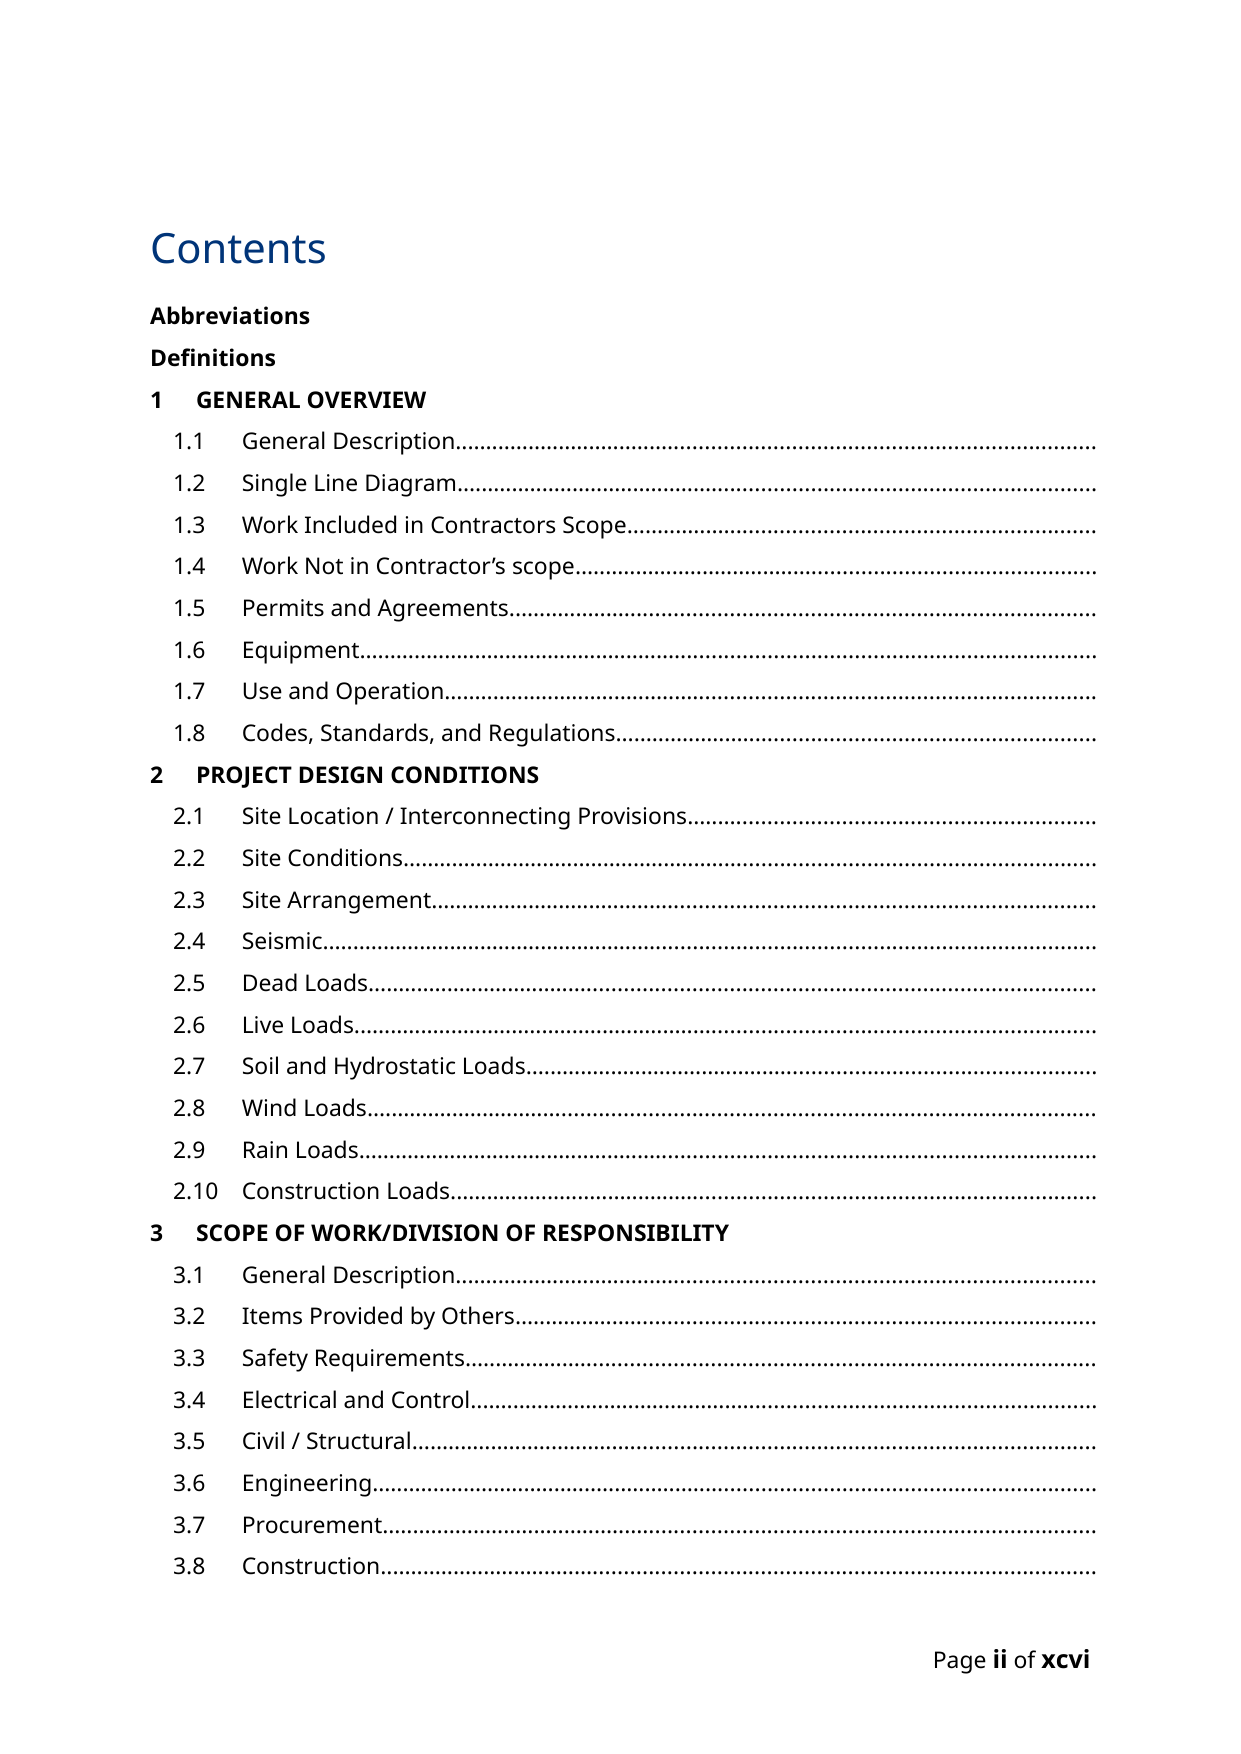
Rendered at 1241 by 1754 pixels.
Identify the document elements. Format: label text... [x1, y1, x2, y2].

text Abbreviations 8 [150, 300, 1090, 331]
text 2.10 Construction Loads 20 [173, 1175, 1090, 1206]
text 1 GENERAL OVERVIEW 10 [150, 383, 1090, 415]
text 1.5 Permits and Agreements 16 [173, 592, 1090, 623]
text 3.2 Items Provided by Others 20 [173, 1300, 1090, 1331]
text 3.4 Electrical and Control 20 [173, 1383, 1090, 1415]
text 3.6 Engineering 21 [173, 1467, 1090, 1498]
text 2.2 Site Conditions 18 [173, 842, 1090, 873]
subtitle Contents [150, 218, 1090, 275]
text 2.5 Dead Loads 19 [173, 967, 1090, 998]
text 1.4 Work Not in Contractor’s scope 16 [173, 550, 1090, 581]
text 1.2 Single Line Diagram 15 [173, 467, 1090, 498]
text 2.3 Site Arrangement 19 [173, 883, 1090, 915]
text 3 SCOPE OF WORK/DIVISION OF RESPONSIBILITY 20 [150, 1217, 1090, 1248]
text 2.4 Seismic 19 [173, 925, 1090, 956]
text 1.6 Equipment 17 [173, 633, 1090, 665]
text Definitions 9 [150, 342, 1090, 373]
text 1.3 Work Included in Contractors Scope 16 [173, 508, 1090, 540]
text 3.5 Civil / Structural 20 [173, 1425, 1090, 1456]
text 3.3 Safety Requirements 20 [173, 1342, 1090, 1373]
text 2.1 Site Location / Interconnecting Provisions 18 [173, 800, 1090, 831]
text 3.8 Construction 21 [173, 1550, 1090, 1581]
text 3.1 General Description 20 [173, 1258, 1090, 1290]
text 2.9 Rain Loads 19 [173, 1133, 1090, 1165]
text 1.1 General Description 10 [173, 425, 1090, 456]
text 2 PROJECT DESIGN CONDITIONS 18 [150, 758, 1090, 790]
text 2.7 Soil and Hydrostatic Loads 19 [173, 1050, 1090, 1081]
text 2.6 Live Loads 19 [173, 1008, 1090, 1040]
text 2.8 Wind Loads 19 [173, 1092, 1090, 1123]
text 1.7 Use and Operation 17 [173, 675, 1090, 706]
text 3.7 Procurement 21 [173, 1508, 1090, 1540]
text 1.8 Codes, Standards, and Regulations 17 [173, 717, 1090, 748]
